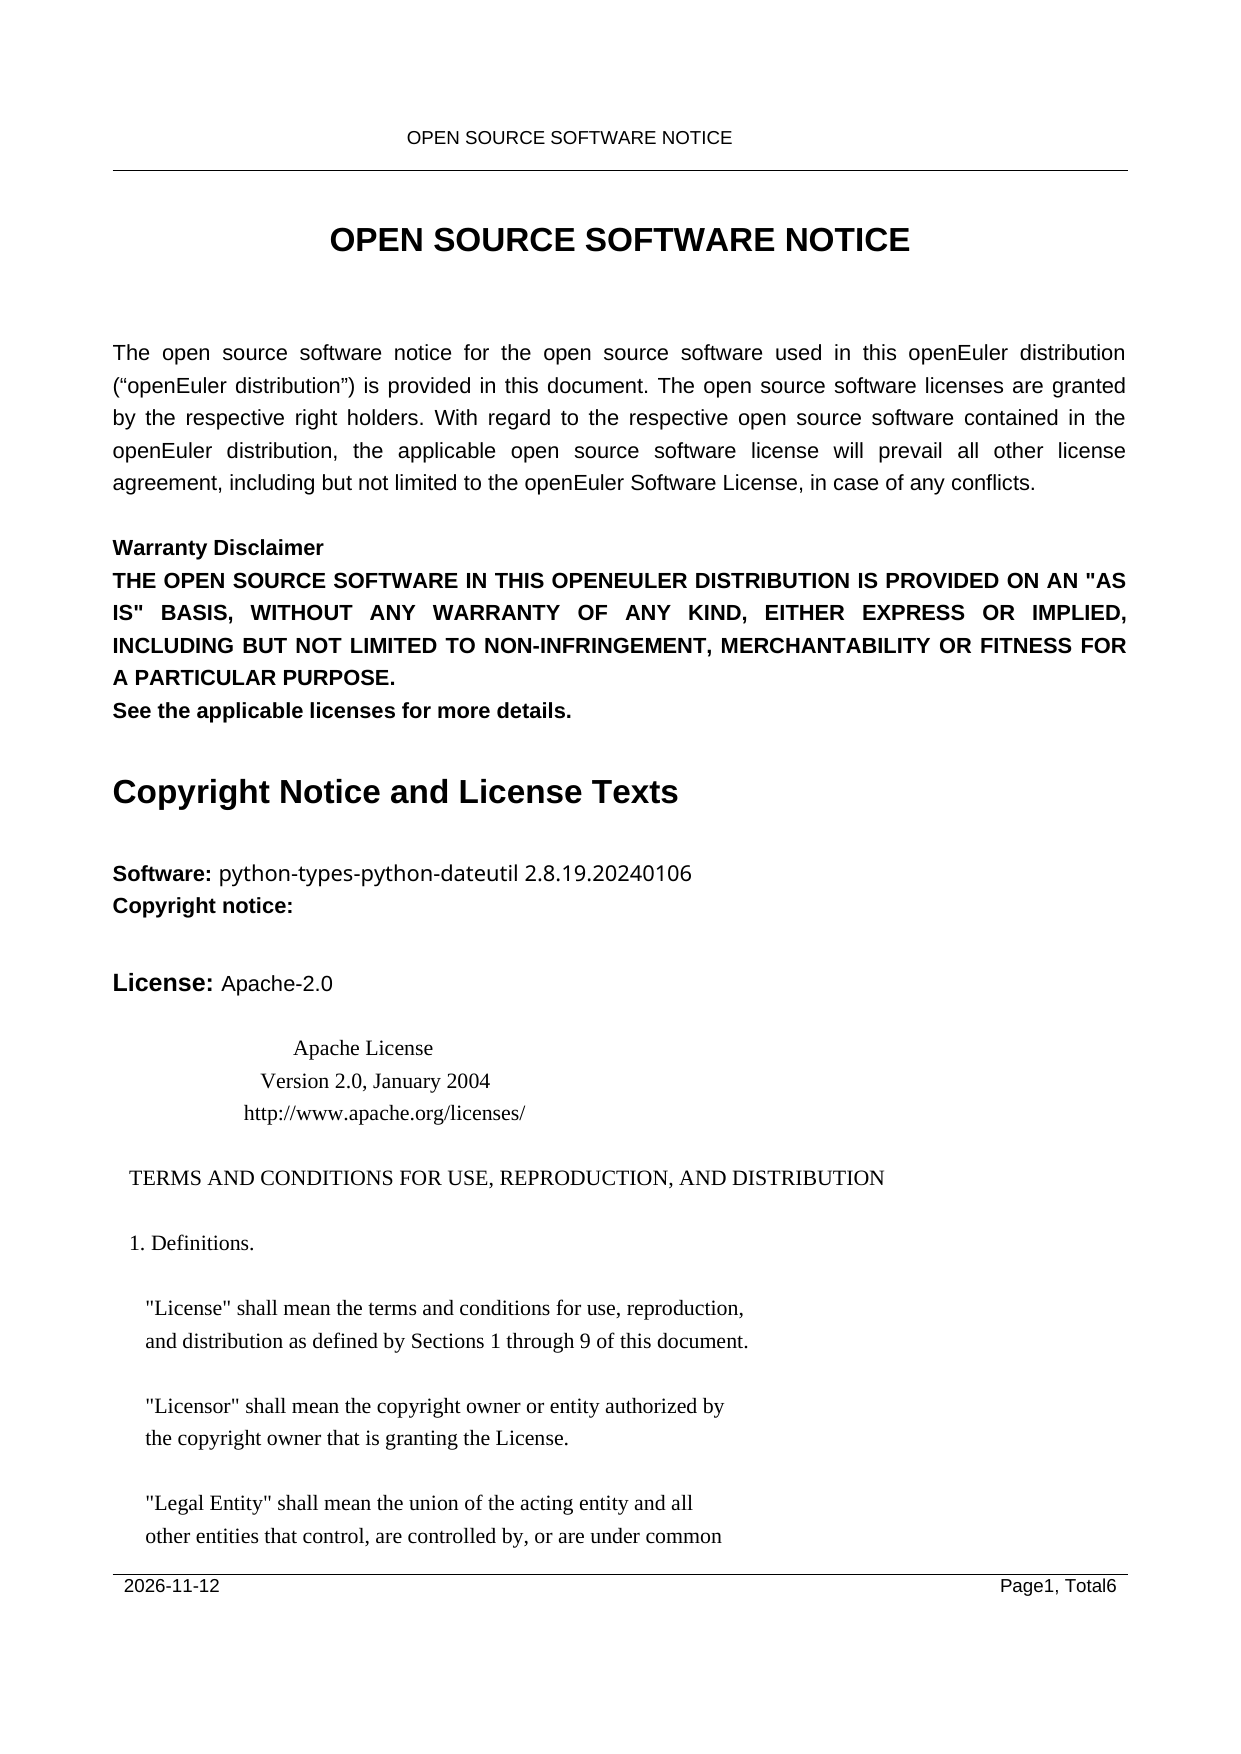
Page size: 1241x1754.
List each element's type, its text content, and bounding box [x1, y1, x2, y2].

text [112, 999, 1128, 1551]
text The open source software notice for the open source software used in this openEuler distribution (“openEuler distribution”) is provided in this document. The open source software licenses are granted by the respective right holders. With regard to the respective open source software contained in the openEuler distribution, the applicable open source software license will prevail all other license agreement, including but not limited to the openEuler Software License, in case of any conflicts. [112, 336, 1128, 499]
text Copyright Notice and License Texts [112, 759, 1128, 824]
text Copyright notice: [112, 889, 1128, 921]
text OPEN SOURCE SOFTWARE NOTICE [112, 206, 1128, 271]
text License: Apache-2.0 [112, 966, 1128, 999]
title Software: python-types-python-dateutil 2.8.19.20240106 [112, 856, 1128, 889]
text Warranty Disclaimer [112, 531, 1128, 564]
text THE OPEN SOURCE SOFTWARE IN THIS OPENEULER DISTRIBUTION IS PROVIDED ON AN "AS IS" BASIS, WITHOUT ANY WARRANTY OF ANY KIND, EITHER EXPRESS OR IMPLIED, INCLUDING BUT NOT LIMITED TO NON-INFRINGEMENT, MERCHANTABILITY OR FITNESS FOR A PARTICULAR PURPOSE. See the applicable licenses for more details. [112, 564, 1128, 726]
